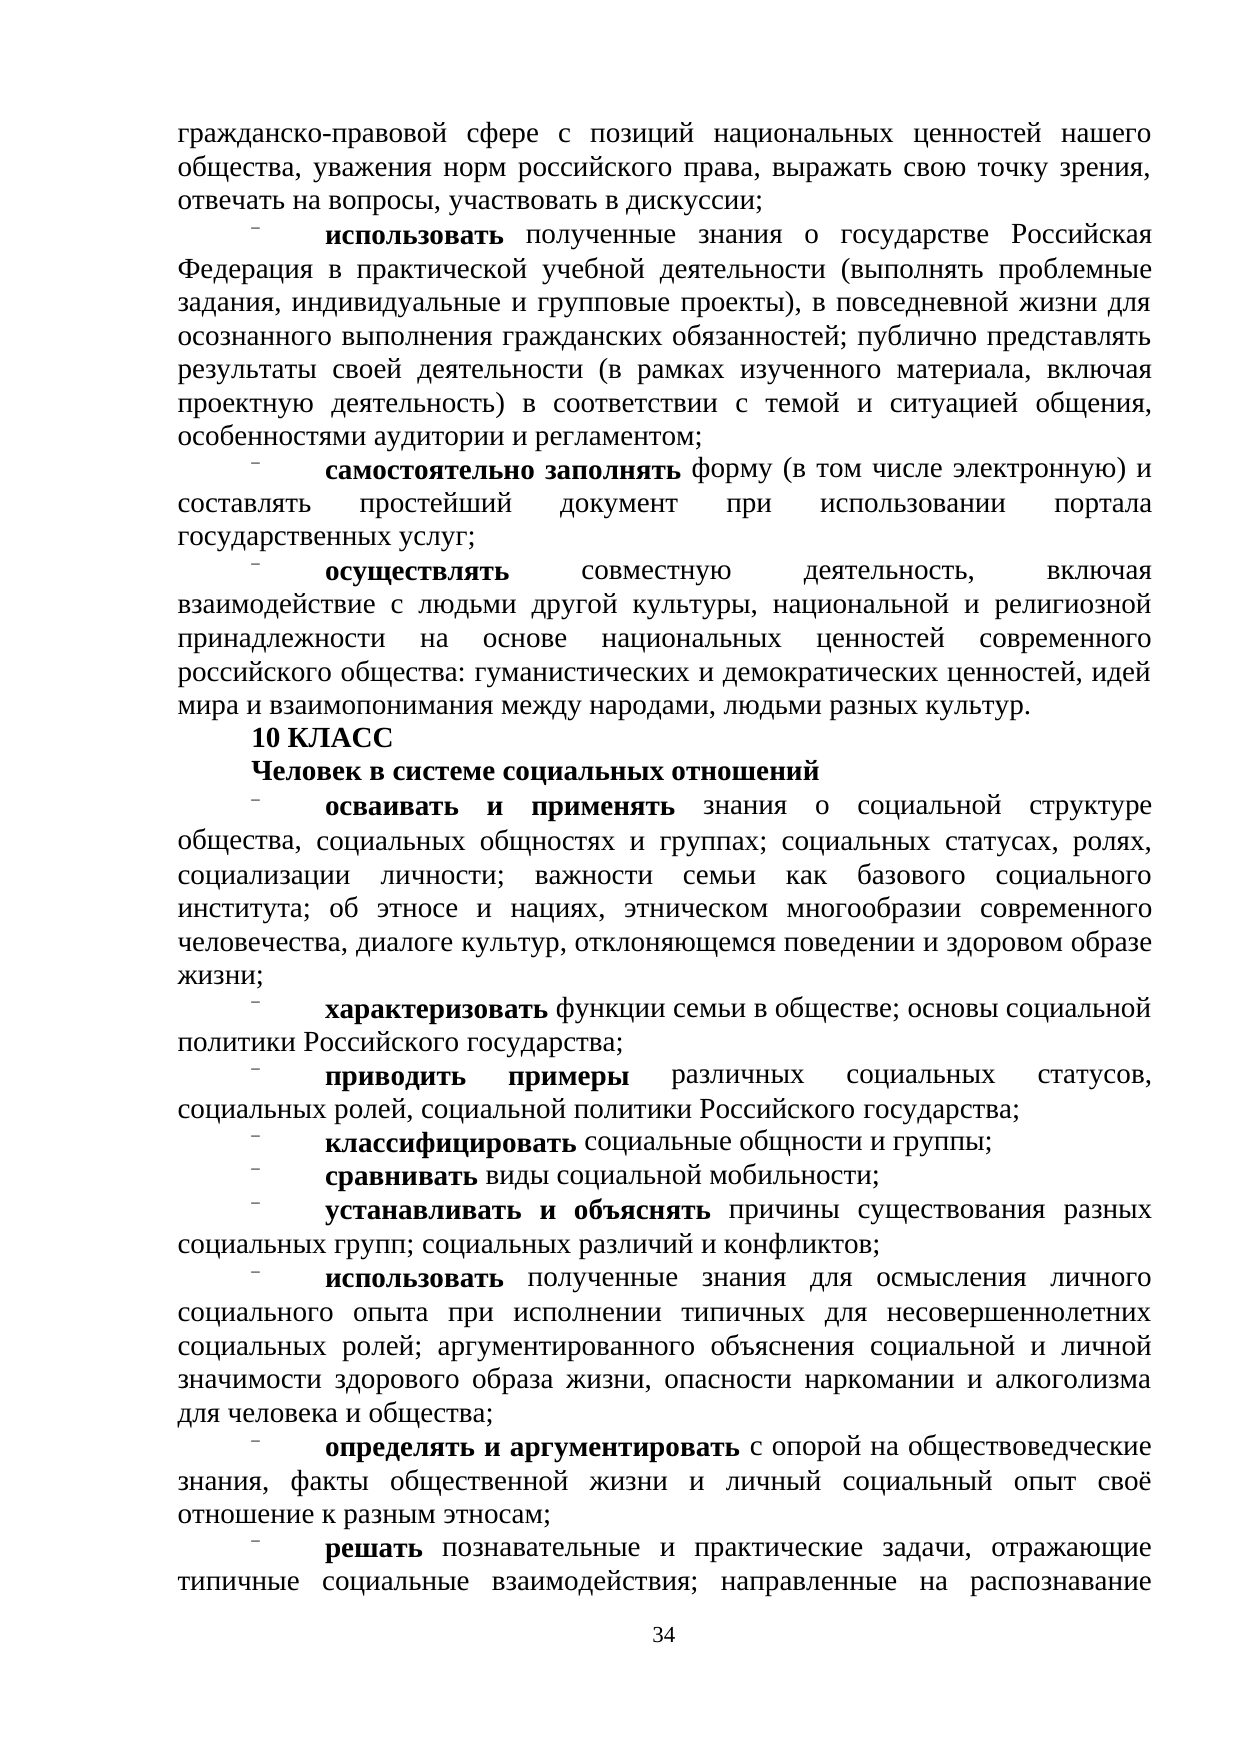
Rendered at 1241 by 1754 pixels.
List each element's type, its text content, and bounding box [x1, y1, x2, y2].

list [177, 1530, 1152, 1597]
list использовать полученные знания для осмысления личного социального опыта при исполнении типичных для несовершеннолетних социальных ролей; аргументированного объяснения социальной и личной значимости здорового образа жизни, опасности наркомании и алкоголизма для человека и общества; [177, 1259, 1152, 1428]
text Человек в системе социальных отношений [251, 754, 1163, 787]
list самостоятельно заполнять форму (в том числе электронную) и составлять простейший документ при использовании портала государственных услуг; [177, 452, 1152, 552]
list характеризовать функции семьи в обществе; основы социальной политики Российского государства; [177, 991, 1152, 1058]
list классифицировать социальные общности и группы; [251, 1125, 1163, 1159]
list сравнивать виды социальной мобильности; [251, 1159, 1163, 1192]
list осуществлять совместную деятельность, включая взаимодействие с людьми другой культуры, национальной и религиозной принадлежности на основе национальных ценностей современного российского общества: гуманистических и демократических ценностей, идей мира и взаимопонимания между народами, людьми разных культур. [177, 552, 1152, 721]
list устанавливать и объяснять причины существования разных социальных групп; социальных различий и конфликтов; [177, 1192, 1152, 1259]
text гражданско-правовой сфере с позиций национальных ценностей нашего общества, уважения норм российского права, выражать свою точку зрения, отвечать на вопросы, участвовать в дискуссии; [177, 115, 1152, 216]
list использовать полученные знания о государстве Российская Федерация в практической учебной деятельности (выполнять проблемные задания, индивидуальные и групповые проекты), в повседневной жизни для осознанного выполнения гражданских обязанностей; публично представлять результаты своей деятельности (в рамках изученного материала, включая проектную деятельность) в соответствии с темой и ситуацией общения, особенностями аудитории и регламентом; [177, 216, 1152, 452]
list определять и аргументировать с опорой на обществоведческие знания, факты общественной жизни и личный социальный опыт своё отношение к разным этносам; [177, 1428, 1152, 1530]
list осваивать и применять знания о социальной структуре общества, социальных общностях и группах; социальных статусах, ролях, социализации личности; важности семьи как базового социального института; об этносе и нациях, этническом многообразии современного человечества, диалоге куль­тур, отклоняющемся поведении и здоровом образе жизни; [177, 787, 1152, 991]
list приводить примеры различных социальных статусов, социальных ролей, социальной политики Российского государства; [177, 1058, 1152, 1125]
subtitle КЛАСС [251, 721, 1163, 754]
